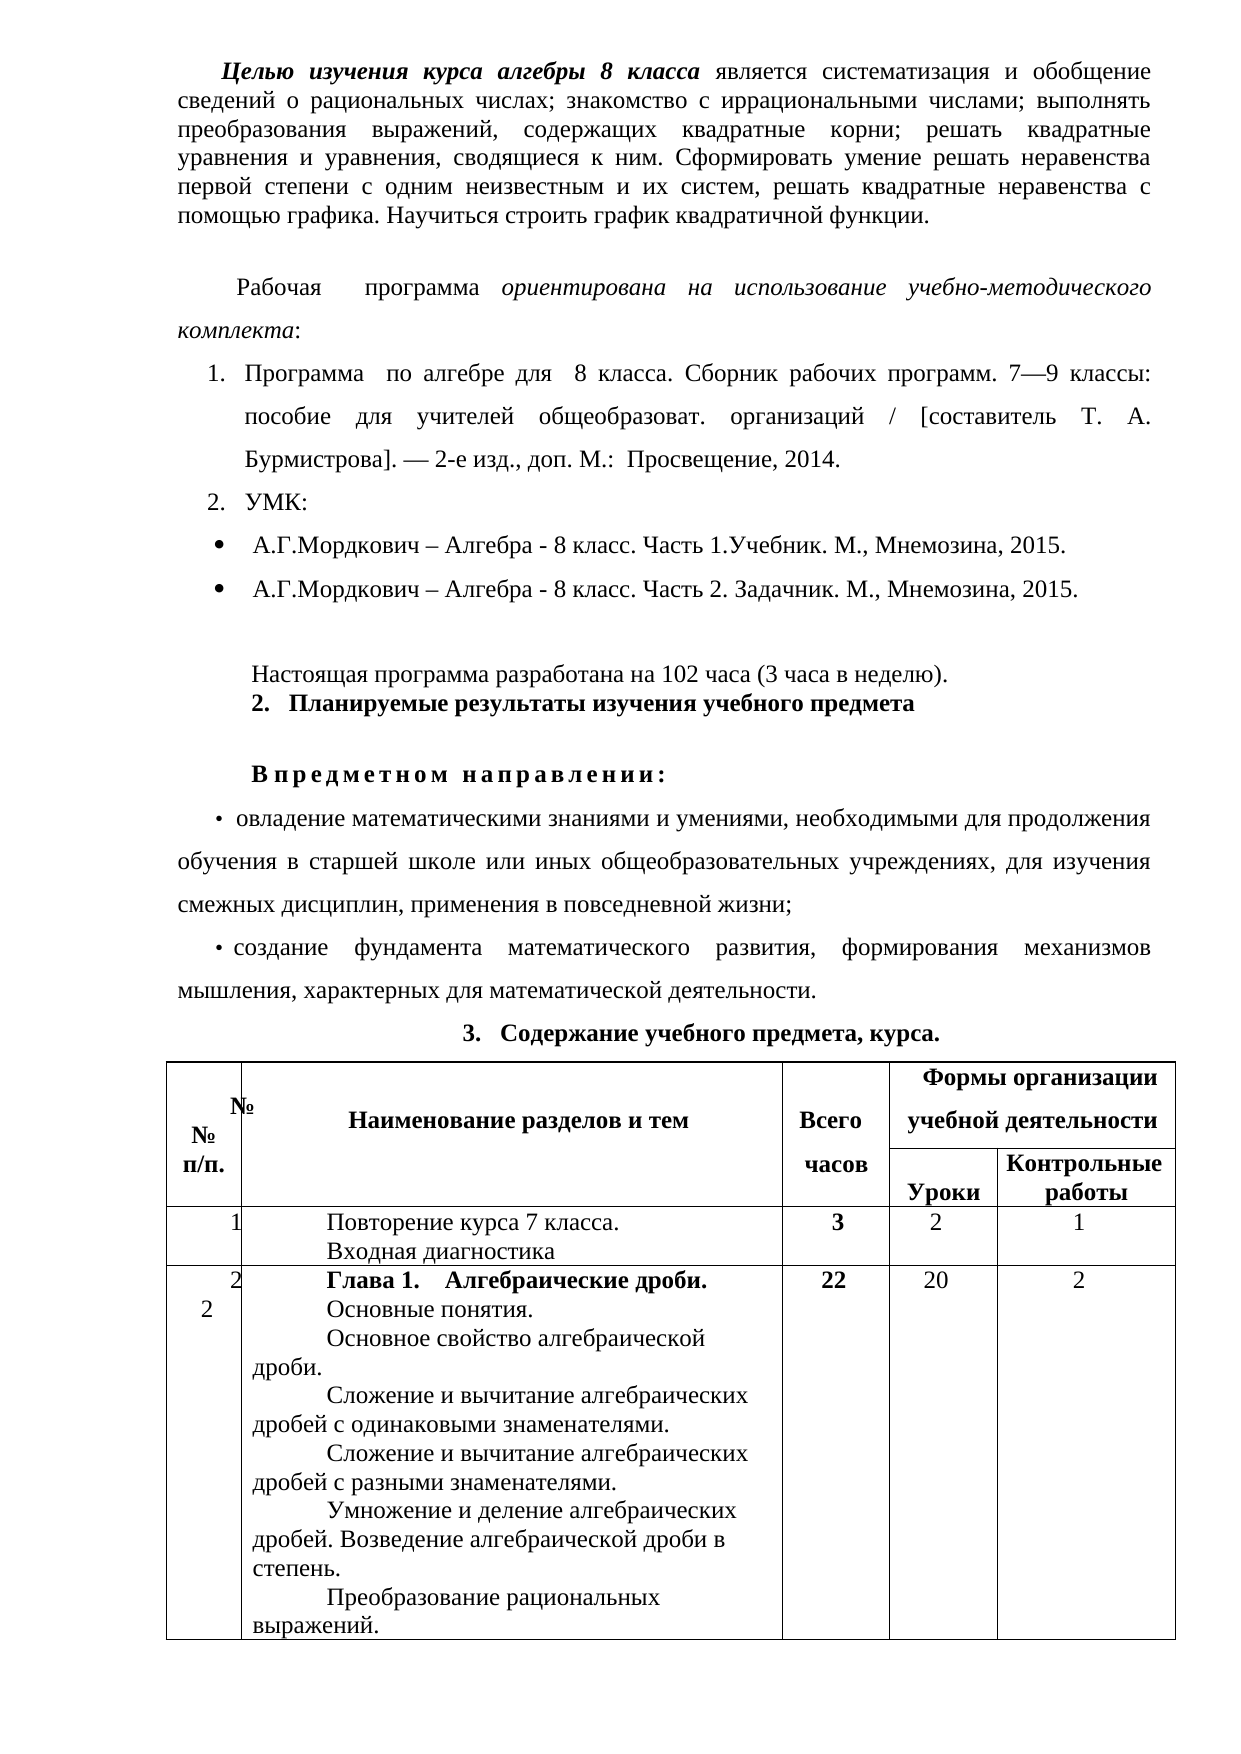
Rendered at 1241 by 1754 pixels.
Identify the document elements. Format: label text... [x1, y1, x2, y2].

list Содержание учебного предмета, курса. [251, 1018, 1152, 1047]
list создание фундамента математического развития, формирования механизмов мышления, характерных для математической деятельности. [177, 932, 1152, 1004]
list А.Г.Мордкович – Алгебра - 8 класс. Часть 1.Учебник. М., Мнемозина, 2015. [215, 531, 1152, 559]
list УМК: [207, 487, 1152, 516]
list Программа по алгебре для 8 класса. Сборник рабочих программ. 7—9 классы: пособие для учителей общеобразоват. организаций / [составитель Т. А. Бурмистрова]. — 2-е изд., доп. М.: Просвещение, 2014. [207, 358, 1152, 473]
table_cell 2 2 [167, 1266, 241, 1639]
list Планируемые результаты изучения учебного предмета [251, 688, 1152, 716]
table_header Формы организации учебной деятельности [890, 1063, 1175, 1147]
table_cell Контрольные работы [998, 1149, 1175, 1206]
list овладение математическими знаниями и умениями, необходимыми для продолжения обучения в старшей школе или иных общеобразовательных учреждениях, для изучения смежных дисциплин, применения в повседневной жизни; [177, 803, 1152, 918]
text В предметном направлении: [177, 759, 1152, 788]
table_cell 3 [783, 1207, 889, 1264]
table_cell 22 [783, 1266, 889, 1639]
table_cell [242, 1266, 782, 1639]
table_header Наименование разделов и тем [242, 1063, 782, 1206]
text Настоящая программа разработана на 102 часа (3 часа в неделю). [177, 659, 1152, 688]
table_cell 1 [167, 1207, 241, 1264]
table_cell 2 [890, 1207, 997, 1264]
table_cell 20 [890, 1266, 997, 1639]
table_cell 2 [998, 1266, 1175, 1639]
table_header №№ п/п. [167, 1063, 241, 1206]
table_header Всего часов [783, 1063, 889, 1206]
table_cell Уроки [890, 1149, 997, 1206]
table_cell Повторение курса 7 класса. Входная диагностика [242, 1207, 782, 1264]
table_cell 1 [998, 1207, 1175, 1264]
text Целью изучения курса алгебры 8 класса является систематизация и обобщение сведений о рациональных числах; знакомство с иррациональными числами; выполнять преобразования выражений, содержащих квадратные корни; решать квадратные уравнения и уравнения, сводящиеся к ним. Сформировать умение решать неравенства первой степени с одним неизвестным и их систем, решать квадратные неравенства с помощью графика. Научиться строить график квадратичной функции. [177, 56, 1152, 229]
list А.Г.Мордкович – Алгебра - 8 класс. Часть 2. Задачник. М., Мнемозина, 2015. [215, 574, 1152, 602]
text Рабочая программа ориентирована на использование учебно-методического комплекта: [177, 272, 1152, 344]
